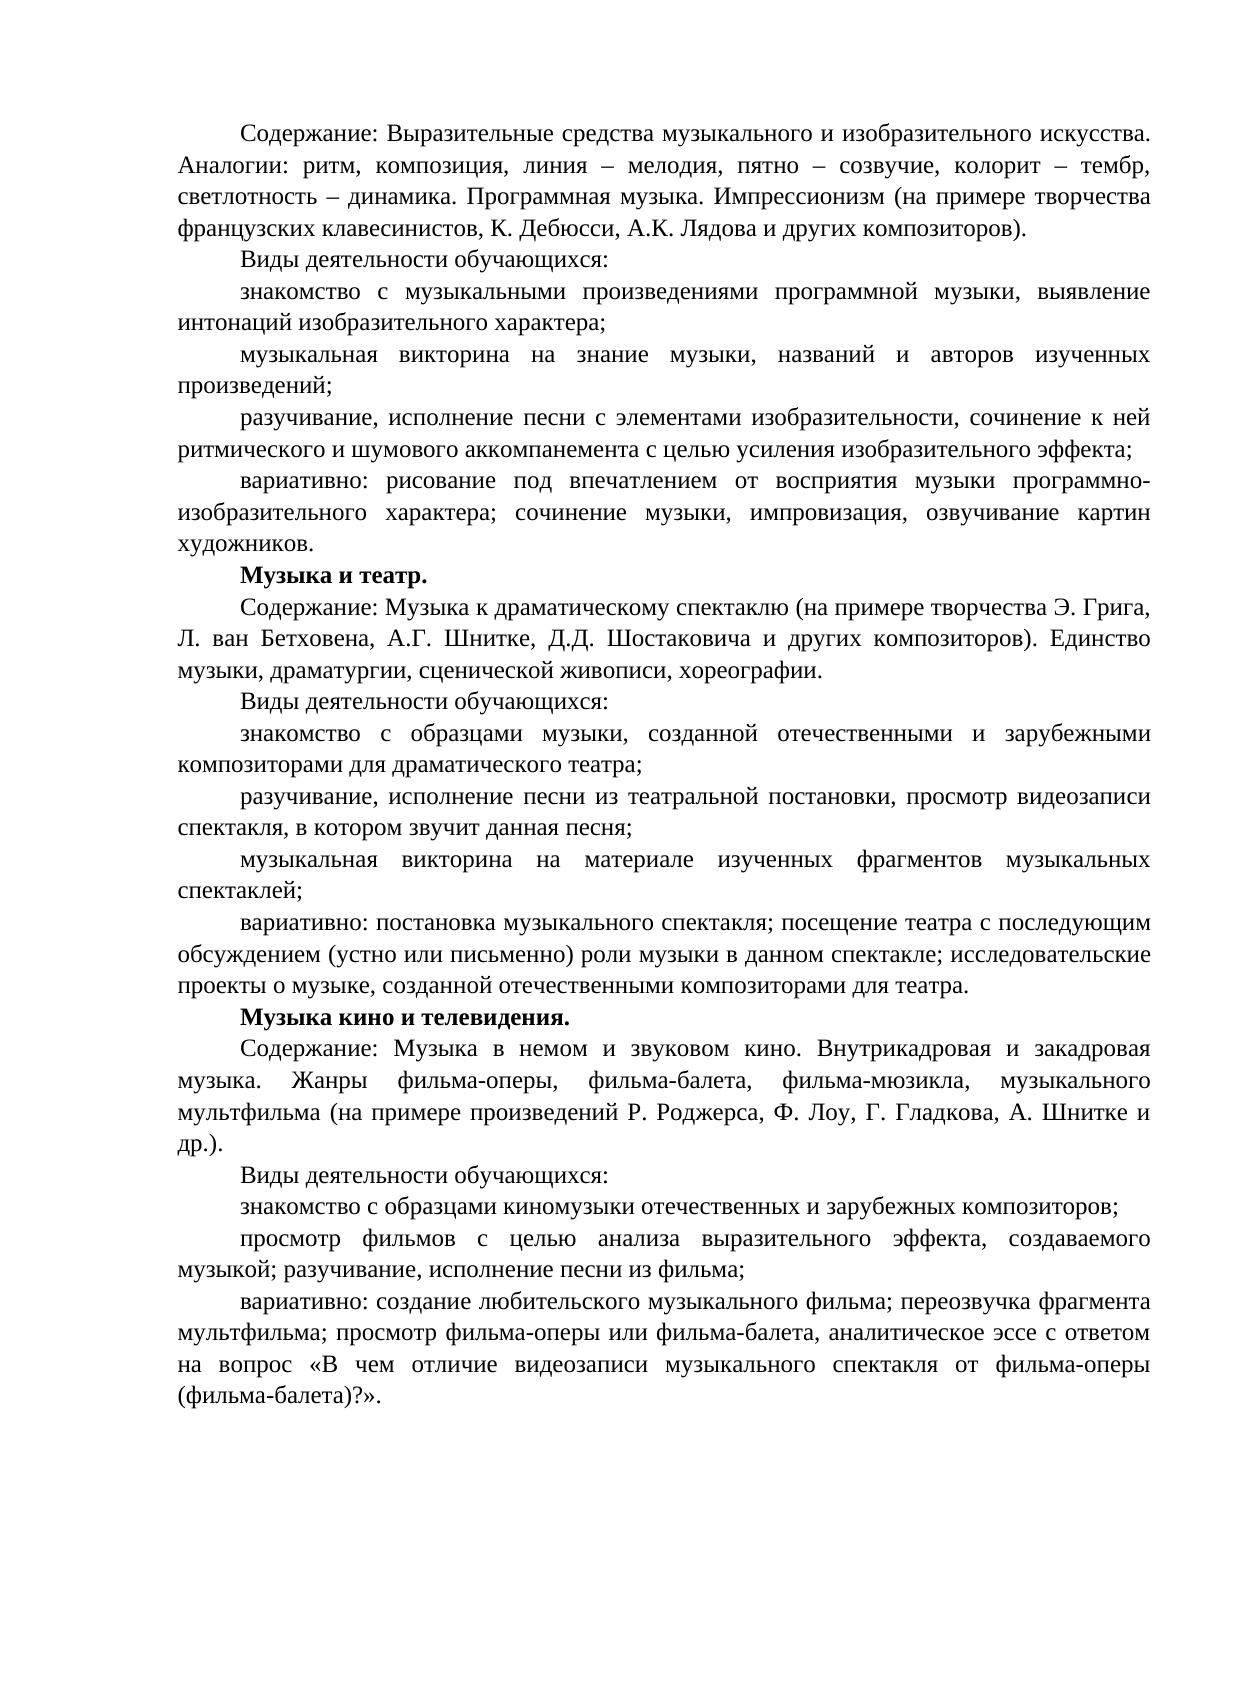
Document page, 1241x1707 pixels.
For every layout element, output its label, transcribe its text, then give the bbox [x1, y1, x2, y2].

text разучивание, исполнение песни с элементами изобразительности, сочинение к ней ритмического и шумового аккомпанемента с целью усиления изобразительного эффекта; [177, 402, 1152, 462]
text Виды деятельности обучающихся: [177, 244, 1152, 273]
text знакомство с образцами музыки, созданной отечественными и зарубежными композиторами для драматического театра; [177, 718, 1152, 778]
text вариативно: рисование под впечатлением от восприятия музыки программно-изобразительного характера; сочинение музыки, импровизация, озвучивание картин художников. [177, 465, 1152, 557]
text музыкальная викторина на материале изученных фрагментов музыкальных спектаклей; [177, 844, 1152, 904]
text вариативно: создание любительского музыкального фильма; переозвучка фрагмента мультфильма; просмотр фильма-оперы или фильма-балета, аналитическое эссе с ответом на вопрос «В чем отличие видеозаписи музыкального спектакля от фильма-оперы (фильма-балета)?». [177, 1286, 1152, 1409]
text вариативно: постановка музыкального спектакля; посещение театра с последующим обсуждением (устно или письменно) роли музыки в данном спектакле; исследовательские проекты о музыке, созданной отечественными композиторами для театра. [177, 907, 1152, 999]
text Виды деятельности обучающихся: [177, 686, 1152, 715]
text знакомство с образцами киномузыки отечественных и зарубежных композиторов; [177, 1191, 1152, 1220]
text просмотр фильмов с целью анализа выразительного эффекта, создаваемого музыкой; разучивание, исполнение песни из фильма; [177, 1223, 1152, 1283]
text музыкальная викторина на знание музыки, названий и авторов изученных произведений; [177, 339, 1152, 399]
text Музыка кино и телевидения. [177, 1002, 1152, 1031]
text разучивание, исполнение песни из театральной постановки, просмотр видеозаписи спектакля, в котором звучит данная песня; [177, 781, 1152, 841]
text Виды деятельности обучающихся: [177, 1160, 1152, 1188]
text Содержание: Музыка в немом и звуковом кино. Внутрикадровая и закадровая музыка. Жанры фильма-оперы, фильма-балета, фильма-мюзикла, музыкального мультфильма (на примере произведений Р. Роджерса, Ф. Лоу, Г. Гладкова, А. Шнитке и др.). [177, 1033, 1152, 1157]
text Содержание: Музыка к драматическому спектаклю (на примере творчества Э. Грига, Л. ван Бетховена, А.Г. Шнитке, Д.Д. Шостаковича и других композиторов). Единство музыки, драматургии, сценической живописи, хореографии. [177, 592, 1152, 683]
text знакомство с музыкальными произведениями программной музыки, выявление интонаций изобразительного характера; [177, 276, 1152, 336]
text Музыка и театр. [177, 560, 1152, 589]
text Содержание: Выразительные средства музыкального и изобразительного искусства. Аналогии: ритм, композиция, линия – мелодия, пятно – созвучие, колорит – тембр, светлотность – динамика. Программная музыка. Импрессионизм (на примере творчества французских клавесинистов, К. Дебюсси, А.К. Лядова и других композиторов). [177, 118, 1152, 242]
